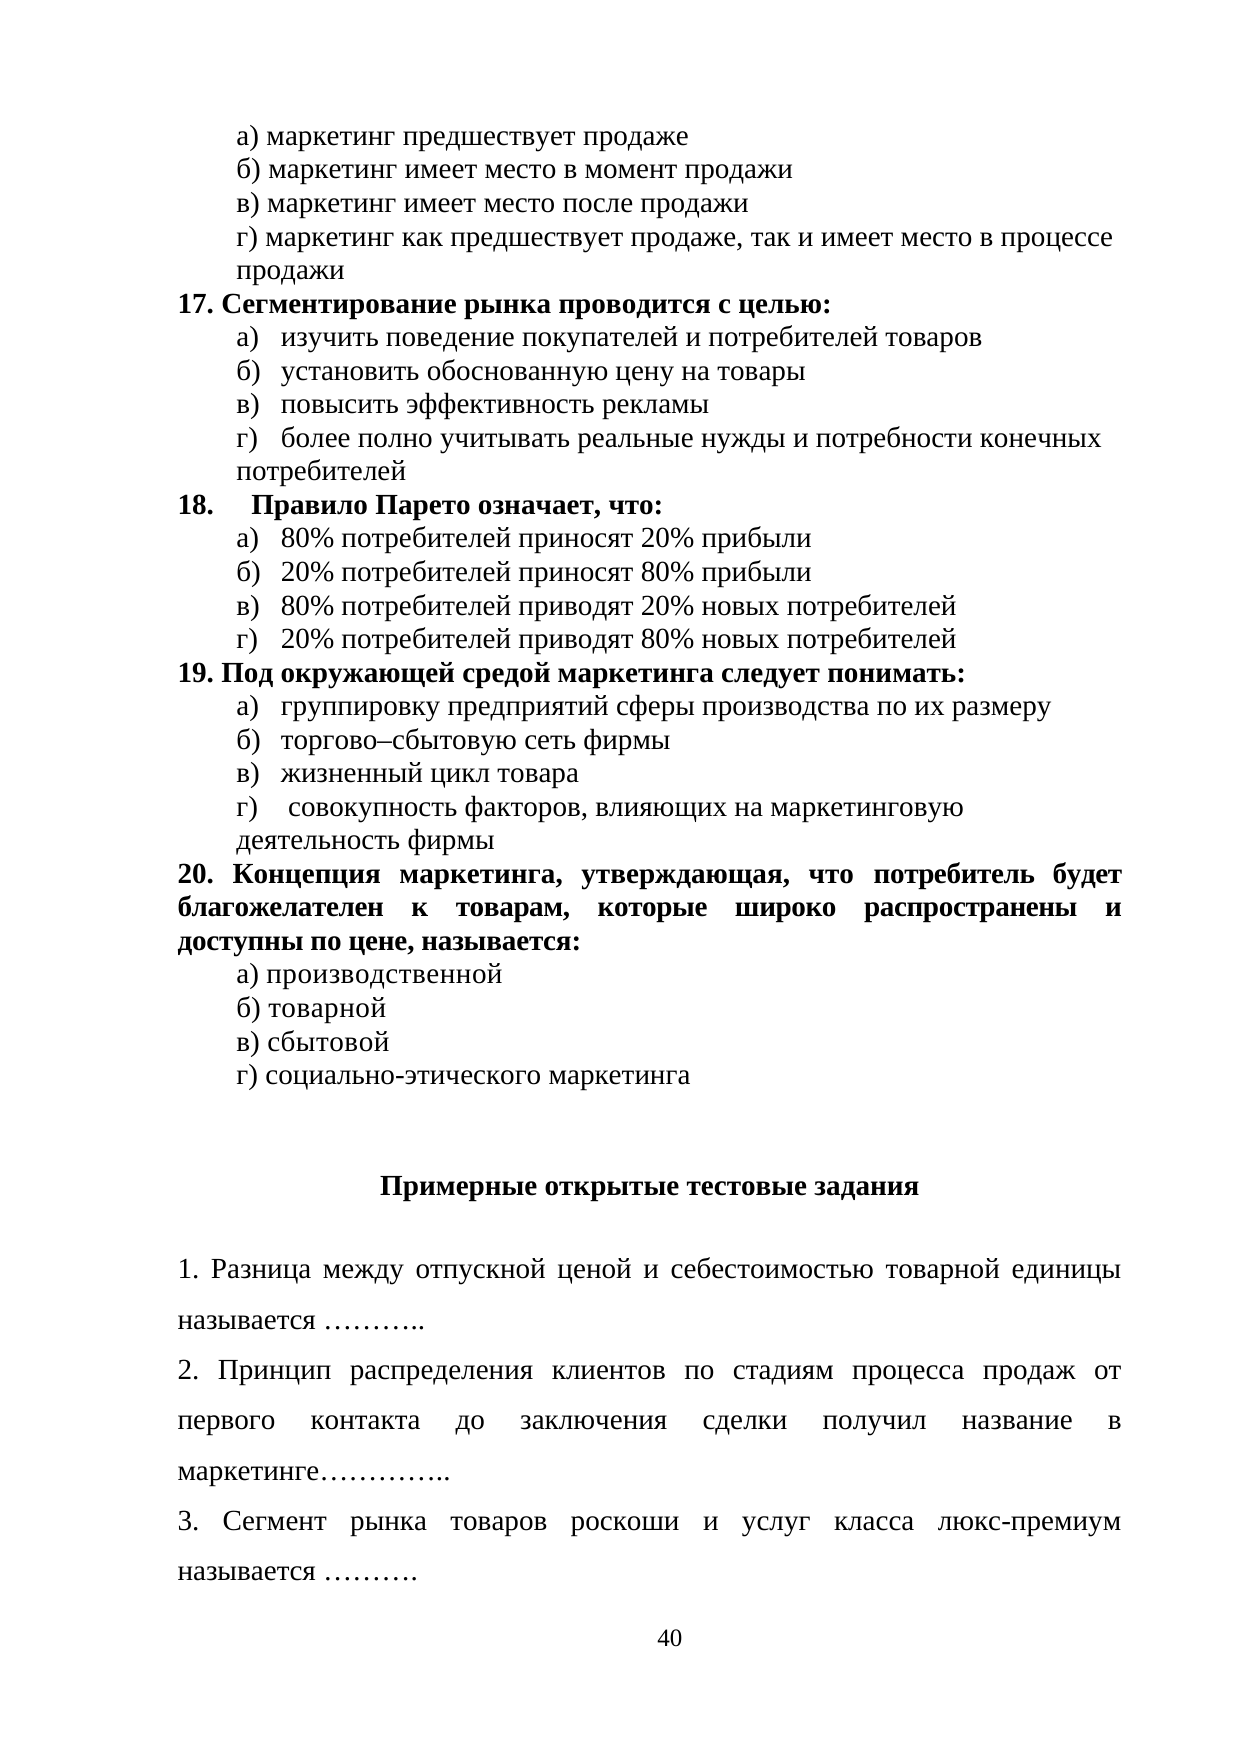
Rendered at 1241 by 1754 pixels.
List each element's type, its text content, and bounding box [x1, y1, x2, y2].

text 3. Сегмент рынка товаров роскоши и услуг класса люкс-премиум называется ………. [177, 1503, 1122, 1587]
text 1. Разница между отпускной ценой и себестоимостью товарной единицы называется ……….. [177, 1201, 1122, 1335]
text а) маркетинг предшествует продаже [236, 118, 1122, 152]
text а) производственной [236, 957, 1122, 990]
text б) товарной [236, 990, 1122, 1024]
text г) социально-этического маркетинга [236, 1057, 1152, 1091]
list 20% потребителей приводят 80% новых потребителей [236, 621, 1122, 655]
text 17. Сегментирование рынка проводится с целью: [177, 286, 1152, 319]
list изучить поведение покупателей и потребителей товаров [236, 319, 1152, 353]
text 18. Правило Парето означает, что: [177, 487, 1122, 521]
list 20% потребителей приносят 80% прибыли [236, 554, 1122, 588]
text в) сбытовой [236, 1024, 1122, 1057]
list повысить эффективность рекламы [236, 386, 1152, 420]
list совокупность факторов, влияющих на маркетинговую деятельность фирмы [236, 789, 1122, 856]
text 2. Принцип распределения клиентов по стадиям процесса продаж от первого контакта до заключения сделки получил название в маркетинге………….. [177, 1352, 1122, 1486]
text 19. Под окружающей средой маркетинга следует понимать: [177, 655, 1122, 688]
list 80% потребителей приносят 20% прибыли [236, 521, 1122, 554]
text б) маркетинг имеет место в момент продажи [236, 152, 1122, 185]
list жизненный цикл товара [236, 755, 1122, 789]
text Примерные открытые тестовые задания [177, 1168, 1122, 1201]
list торгово–сбытовую сеть фирмы [236, 722, 1122, 755]
list 80% потребителей приводят 20% новых потребителей [236, 588, 1122, 621]
text г) маркетинг как предшествует продаже, так и имеет место в процессе продажи [236, 219, 1122, 286]
text 20. Концепция маркетинга, утверждающая, что потребитель будет благожелателен к товарам, которые широко распространены и доступны по цене, называется: [177, 856, 1122, 957]
text в) маркетинг имеет место после продажи [236, 185, 1122, 219]
list группировку предприятий сферы производства по их размеру [236, 688, 1122, 722]
list установить обоснованную цену на товары [236, 353, 1152, 386]
list более полно учитывать реальные нужды и потребности конечных потребителей [236, 420, 1152, 487]
